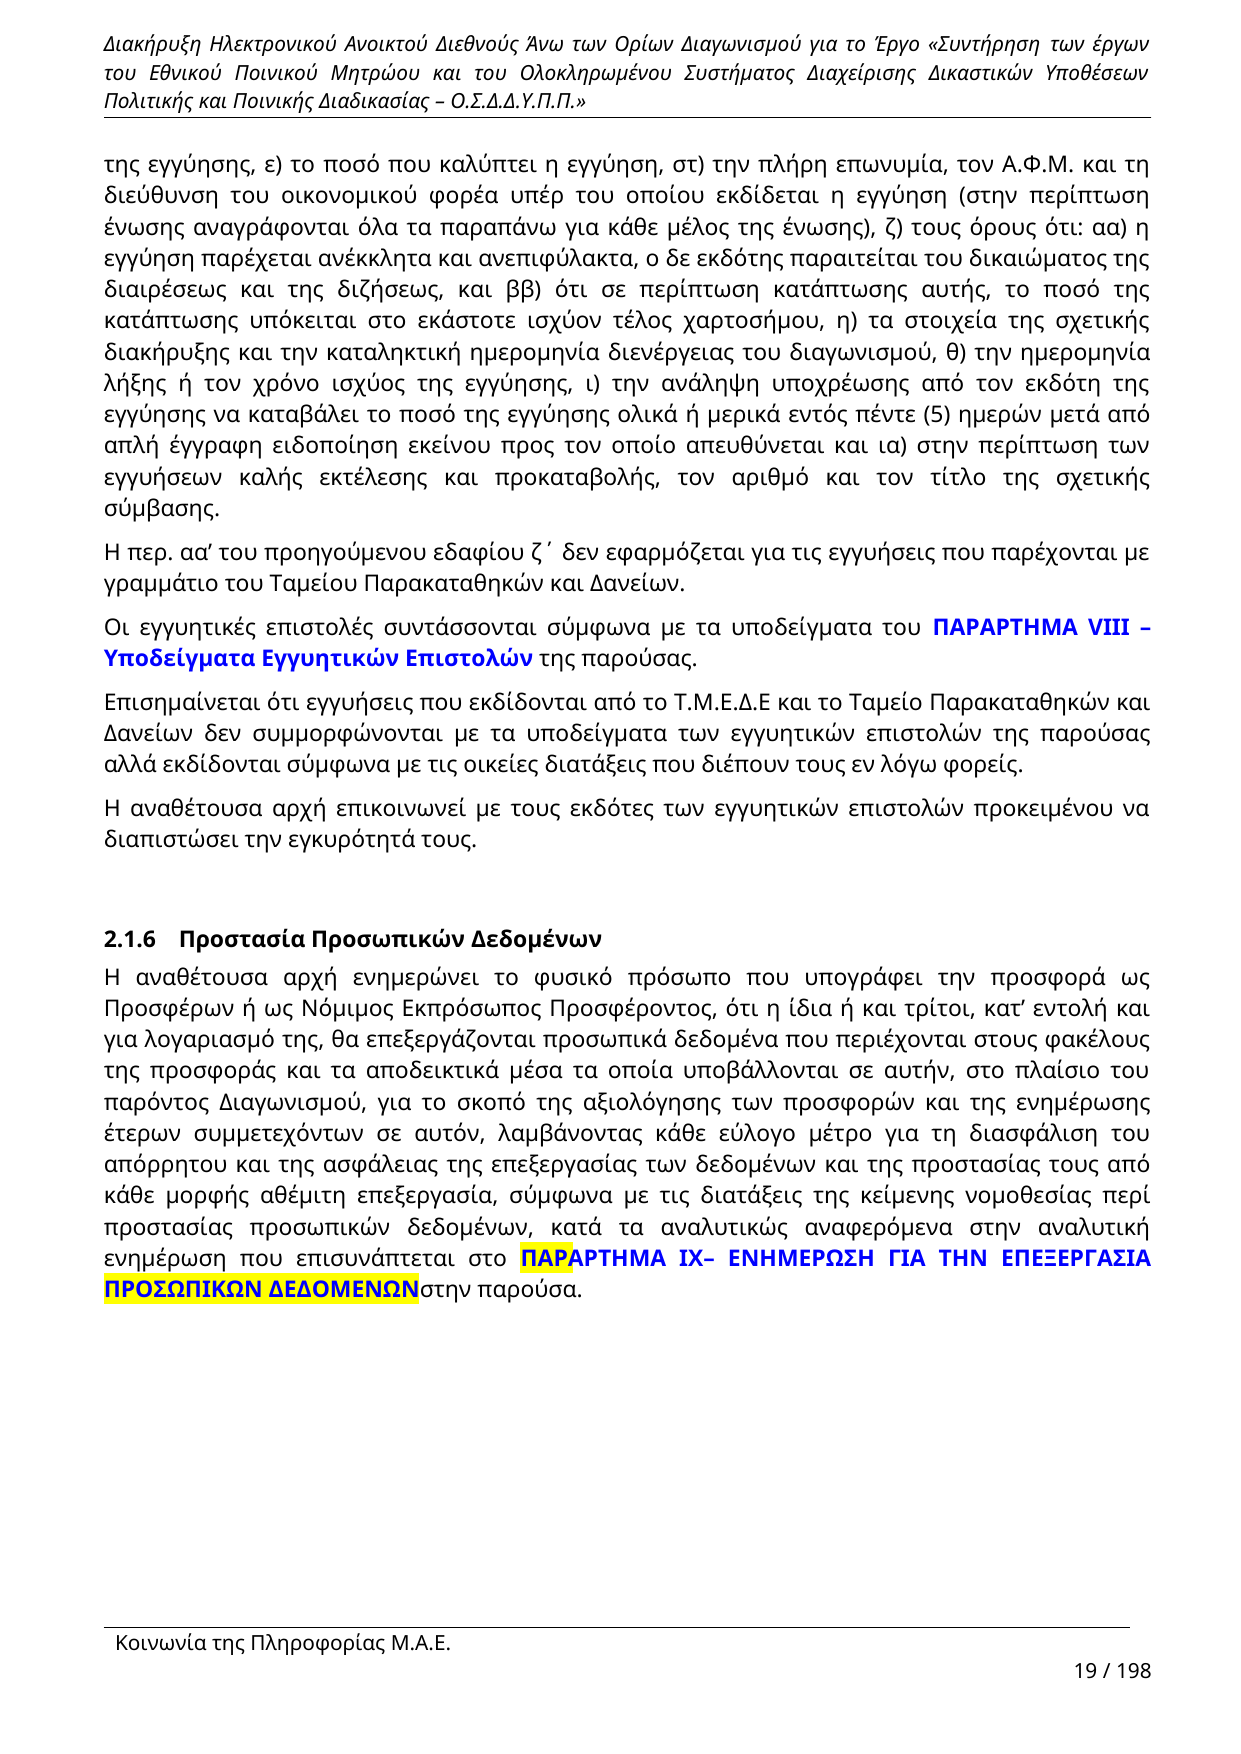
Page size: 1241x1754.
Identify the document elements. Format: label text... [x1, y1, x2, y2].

text Η αναθέτουσα αρχή ενημερώνει το φυσικό πρόσωπο που υπογράφει την προσφορά ως Προσφέρων ή ως Νόμιμος Εκπρόσωπος Προσφέροντος, ότι η ίδια ή και τρίτοι, κατ’ εντολή και για λογαριασμό της, θα επεξεργάζονται προσωπικά δεδομένα που περιέχονται στους φακέλους της προσφοράς και τα αποδεικτικά μέσα τα οποία υποβάλλονται σε αυτήν, στο πλαίσιο του παρόντος Διαγωνισμού, για το σκοπό της αξιολόγησης των προσφορών και της ενημέρωσης έτερων συμμετεχόντων σε αυτόν, λαμβάνοντας κάθε εύλογο μέτρο για τη διασφάλιση του απόρρητου και της ασφάλειας της επεξεργασίας των δεδομένων και της προστασίας τους από κάθε μορφής αθέμιτη επεξεργασία, σύμφωνα με τις διατάξεις της κείμενης νομοθεσίας περί προστασίας προσωπικών δεδομένων, κατά τα αναλυτικώς αναφερόμενα στην αναλυτική ενημέρωση που επισυνάπτεται στο ΠΑΡΑΡΤΗΜΑ IX– ΕΝΗΜΕΡΩΣΗ ΓΙΑ ΤΗΝ ΕΠΕΞΕΡΓΑΣΙΑ ΠΡΟΣΩΠΙΚΩΝ ΔΕΔΟΜΕΝΩΝστην παρούσα. [103, 960, 1151, 1304]
text Η περ. αα’ του προηγούμενου εδαφίου ζ΄ δεν εφαρμόζεται για τις εγγυήσεις που παρέχονται με γραμμάτιο του Ταμείου Παρακαταθηκών και Δανείων. [103, 535, 1151, 598]
text Επισημαίνεται ότι εγγυήσεις που εκδίδονται από το Τ.Μ.Ε.Δ.Ε και το Ταμείο Παρακαταθηκών και Δανείων δεν συμμορφώνονται με τα υποδείγματα των εγγυητικών επιστολών της παρούσας αλλά εκδίδονται σύμφωνα με τις οικείες διατάξεις που διέπουν τους εν λόγω φορείς. [103, 685, 1151, 779]
text Οι εγγυητικές επιστολές συντάσσονται σύμφωνα με τα υποδείγματα του ΠΑΡΑΡΤΗΜΑ VIII – Υποδείγματα Εγγυητικών Επιστολών της παρούσας. [103, 610, 1151, 673]
subtitle Προστασία Προσωπικών Δεδομένων [103, 923, 1151, 954]
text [103, 148, 1151, 523]
text Η αναθέτουσα αρχή επικοινωνεί με τους εκδότες των εγγυητικών επιστολών προκειμένου να διαπιστώσει την εγκυρότητά τους. [103, 792, 1151, 854]
